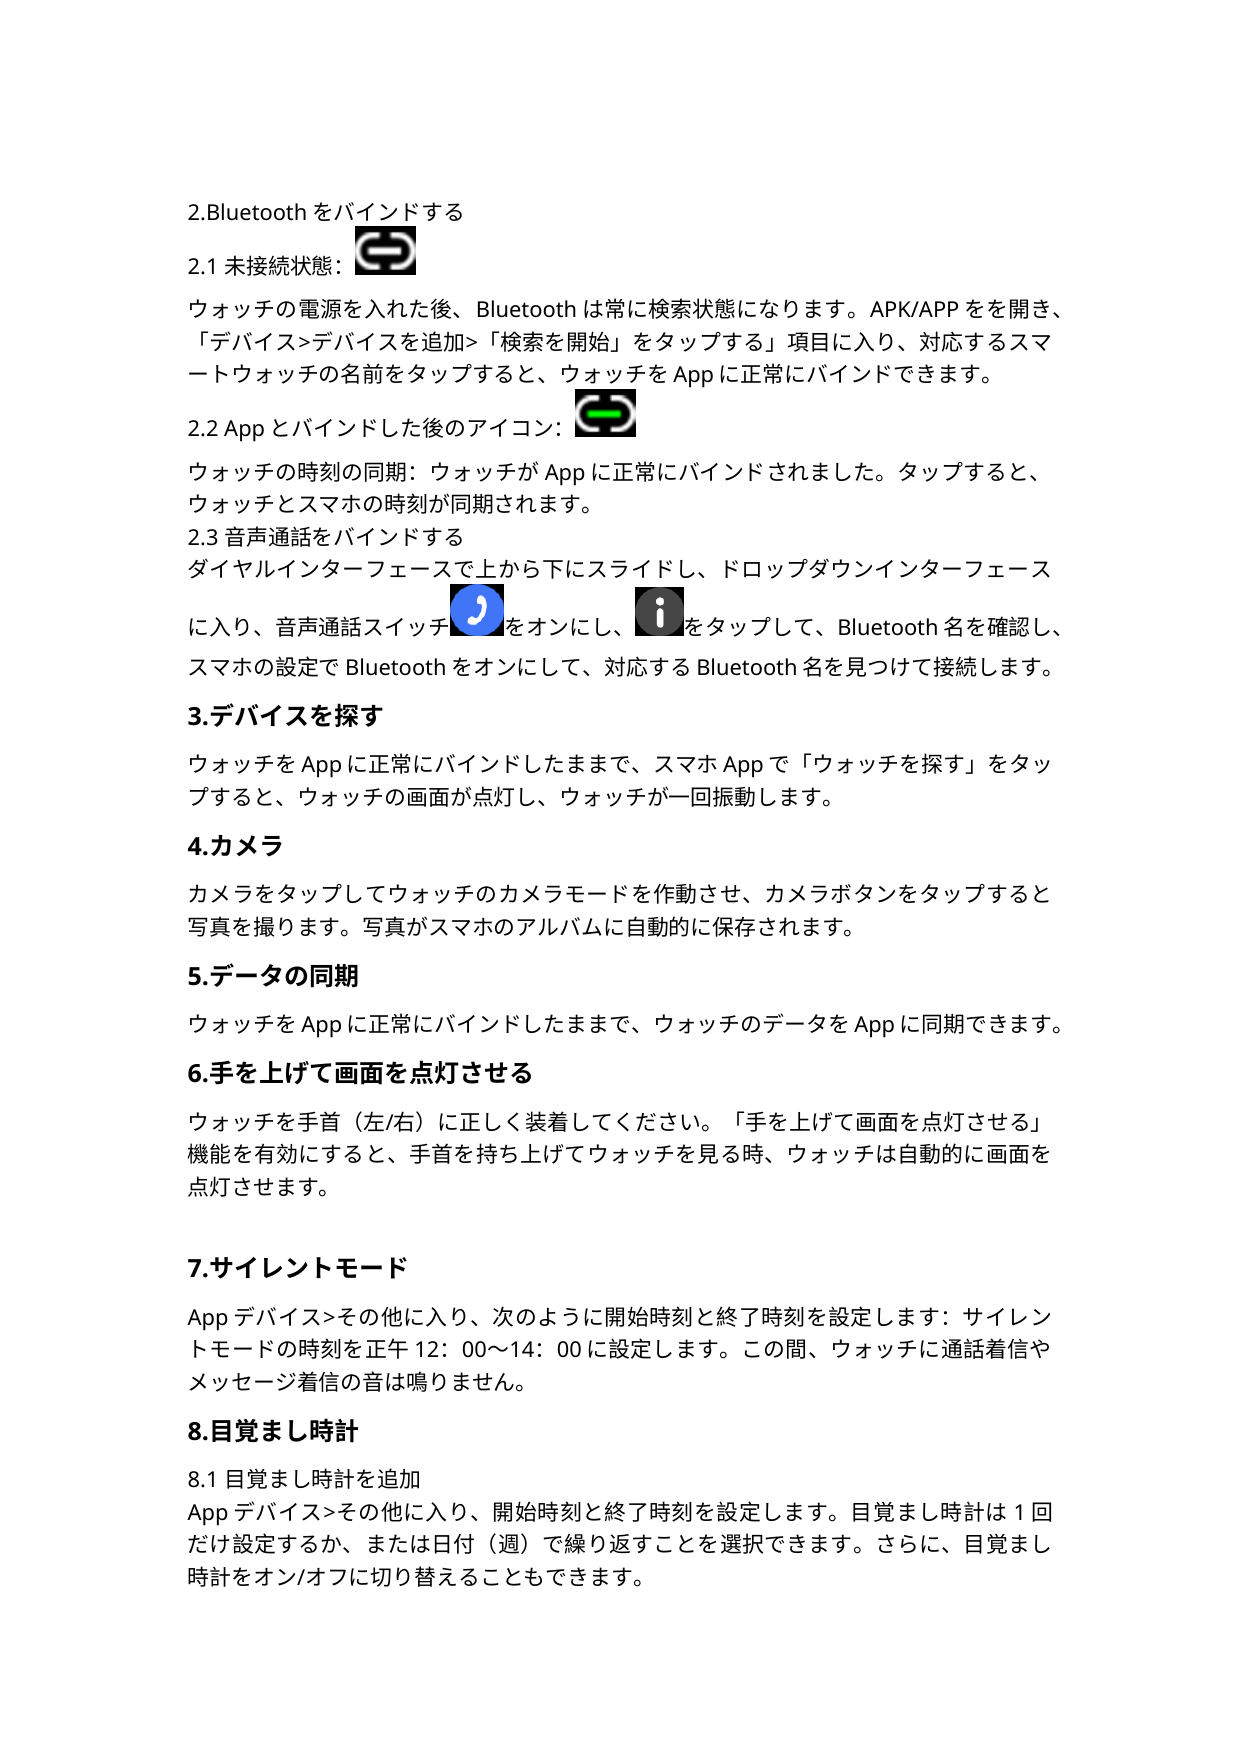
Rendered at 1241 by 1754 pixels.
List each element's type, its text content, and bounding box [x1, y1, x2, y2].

text 2.3 音声通話をバインドする [187, 519, 1053, 552]
text Appデバイス>その他に入り、次のように開始時刻と終了時刻を設定します：サイレントモードの時刻を正午12：00〜14：00に設定します。この間、ウォッチに通話着信やメッセージ着信の音は鳴りません。 [187, 1299, 1053, 1397]
text 8.目覚まし時計 [187, 1397, 1053, 1462]
text 2.2 Appとバインドした後のアイコン： [187, 389, 1053, 454]
text ダイヤルインターフェースで上から下にスライドし、ドロップダウンインターフェースに入り、音声通話スイッチをオンにし、をタップして、Bluetooth名を確認し、スマホの設定でBluetoothをオンにして、対応するBluetooth名を見つけて接続します。 [187, 552, 1053, 682]
text 4.カメラ [187, 812, 1053, 877]
text ウォッチの時刻の同期：ウォッチがAppに正常にバインドされました。タップすると、ウォッチとスマホの時刻が同期されます。 [187, 454, 1053, 519]
text ウォッチの電源を入れた後、Bluetoothは常に検索状態になります。APK/APPをを開き、「デバイス>デバイスを追加>「検索を開始」をタップする」項目に入り、対応するスマートウォッチの名前をタップすると、ウォッチをAppに正常にバインドできます。 [187, 292, 1053, 389]
text ウォッチをAppに正常にバインドしたままで、ウォッチのデータをAppに同期できます。 [187, 1007, 1053, 1039]
text Appデバイス>その他に入り、開始時刻と終了時刻を設定します。目覚まし時計は1回だけ設定するか、または日付（週）で繰り返すことを選択できます。さらに、目覚まし時計をオン/オフに切り替えることもできます。 [187, 1494, 1053, 1592]
text 8.1 目覚まし時計を追加 [187, 1462, 1053, 1494]
text 2.Bluetoothをバインドする [187, 194, 1053, 227]
picture [450, 584, 504, 636]
text 6.手を上げて画面を点灯させる [187, 1039, 1053, 1104]
text 3.デバイスを探す [187, 682, 1053, 747]
text 5.データの同期 [187, 942, 1053, 1007]
text ウォッチを手首（左/右）に正しく装着してください。「手を上げて画面を点灯させる」機能を有効にすると、手首を持ち上げてウォッチを見る時、ウォッチは自動的に画面を点灯させます。 [187, 1104, 1053, 1202]
picture [575, 389, 636, 437]
picture [635, 587, 684, 636]
text 7.サイレントモード [187, 1234, 1053, 1299]
text 2.1 未接続状態： [187, 227, 1053, 292]
text ウォッチをAppに正常にバインドしたままで、スマホAppで「ウォッチを探す」をタップすると、ウォッチの画面が点灯し、ウォッチが一回振動します。 [187, 747, 1053, 812]
picture [355, 226, 416, 275]
text カメラをタップしてウォッチのカメラモードを作動させ、カメラボタンをタップすると写真を撮ります。写真がスマホのアルバムに自動的に保存されます。 [187, 877, 1053, 942]
